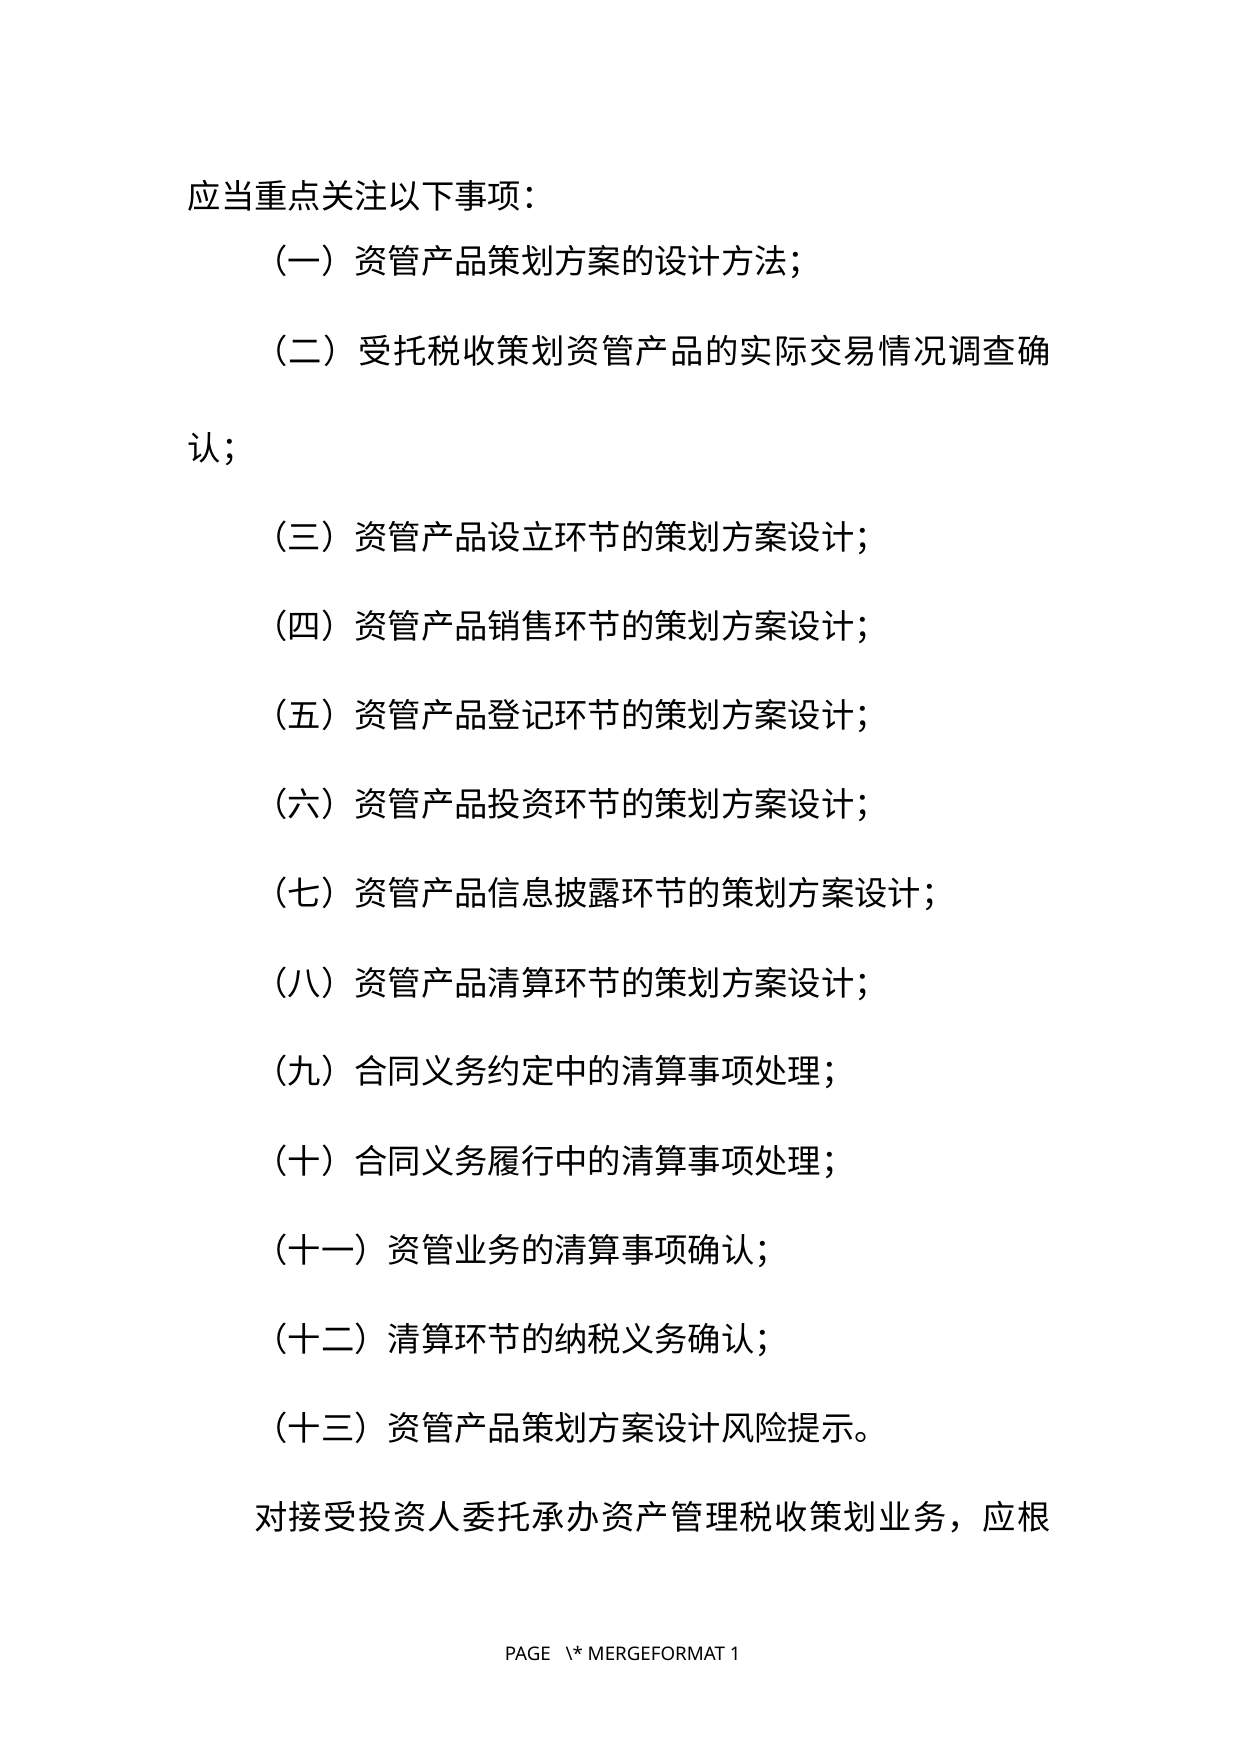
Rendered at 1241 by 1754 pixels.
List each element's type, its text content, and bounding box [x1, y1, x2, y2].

text （八）资管产品清算环节的策划方案设计； [187, 948, 1053, 1013]
text （十二）清算环节的纳税义务确认； [187, 1304, 1053, 1369]
text （一）资管产品策划方案的设计方法； [187, 227, 1053, 292]
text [187, 162, 1053, 227]
text （九）合同义务约定中的清算事项处理； [187, 1037, 1053, 1102]
text （三）资管产品设立环节的策划方案设计； [187, 503, 1053, 568]
text （四）资管产品销售环节的策划方案设计； [187, 592, 1053, 657]
text （十三）资管产品策划方案设计风险提示。 [187, 1393, 1053, 1458]
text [187, 1482, 1053, 1547]
text （十一）资管业务的清算事项确认； [187, 1215, 1053, 1280]
text （七）资管产品信息披露环节的策划方案设计； [187, 859, 1053, 924]
text （十）合同义务履行中的清算事项处理； [187, 1126, 1053, 1191]
text （二）受托税收策划资管产品的实际交易情况调查确认； [187, 316, 1053, 478]
text （六）资管产品投资环节的策划方案设计； [187, 770, 1053, 835]
text （五）资管产品登记环节的策划方案设计； [187, 681, 1053, 746]
